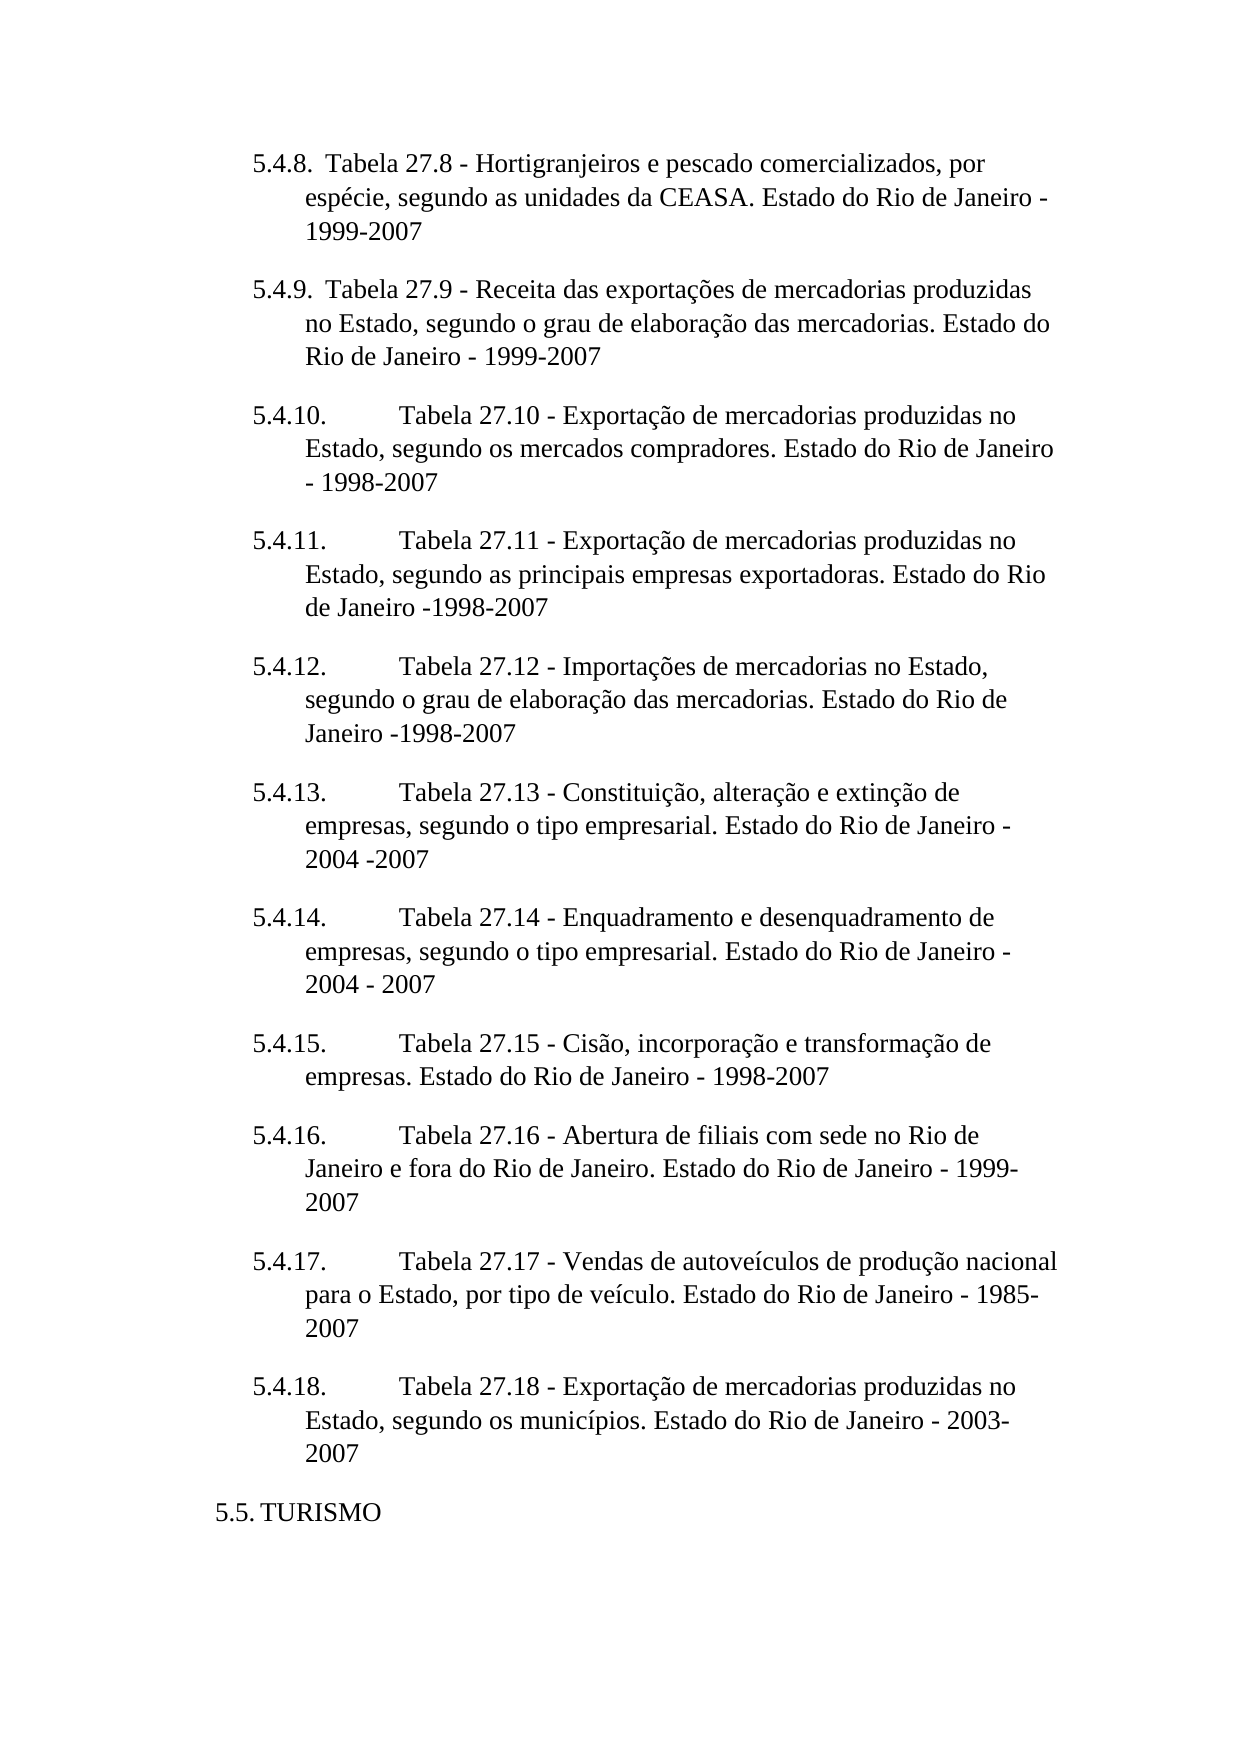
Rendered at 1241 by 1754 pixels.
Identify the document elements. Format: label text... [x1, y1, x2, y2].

subtitle TURISMO [215, 1496, 1063, 1527]
subtitle Tabela 27.17 - Vendas de autoveículos de produção nacional para o Estado, por tipo de veículo. Estado do Rio de Janeiro - 1985-2007 [252, 1245, 1063, 1343]
subtitle Tabela 27.11 - Exportação de mercadorias produzidas no Estado, segundo as principais empresas exportadoras. Estado do Rio de Janeiro -1998-2007 [252, 524, 1063, 623]
subtitle Tabela 27.10 - Exportação de mercadorias produzidas no Estado, segundo os mercados compradores. Estado do Rio de Janeiro - 1998-2007 [252, 399, 1063, 497]
subtitle Tabela 27.13 - Constituição, alteração e extinção de empresas, segundo o tipo empresarial. Estado do Rio de Janeiro - 2004 -2007 [252, 776, 1063, 874]
subtitle Tabela 27.16 - Abertura de filiais com sede no Rio de Janeiro e fora do Rio de Janeiro. Estado do Rio de Janeiro - 1999-2007 [252, 1119, 1063, 1217]
subtitle Tabela 27.14 - Enquadramento e desenquadramento de empresas, segundo o tipo empresarial. Estado do Rio de Janeiro - 2004 - 2007 [252, 901, 1063, 999]
subtitle Tabela 27.15 - Cisão, incorporação e transformação de empresas. Estado do Rio de Janeiro - 1998-2007 [252, 1027, 1063, 1092]
subtitle Tabela 27.12 - Importações de mercadorias no Estado, segundo o grau de elaboração das mercadorias. Estado do Rio de Janeiro -1998-2007 [252, 650, 1063, 748]
subtitle Tabela 27.18 - Exportação de mercadorias produzidas no Estado, segundo os municípios. Estado do Rio de Janeiro - 2003-2007 [252, 1370, 1063, 1468]
subtitle Tabela 27.9 - Receita das exportações de mercadorias produzidas no Estado, segundo o grau de elaboração das mercadorias. Estado do Rio de Janeiro - 1999-2007 [252, 273, 1063, 371]
subtitle Tabela 27.8 - Hortigranjeiros e pescado comercializados, por espécie, segundo as unidades da CEASA. Estado do Rio de Janeiro - 1999-2007 [252, 148, 1063, 246]
